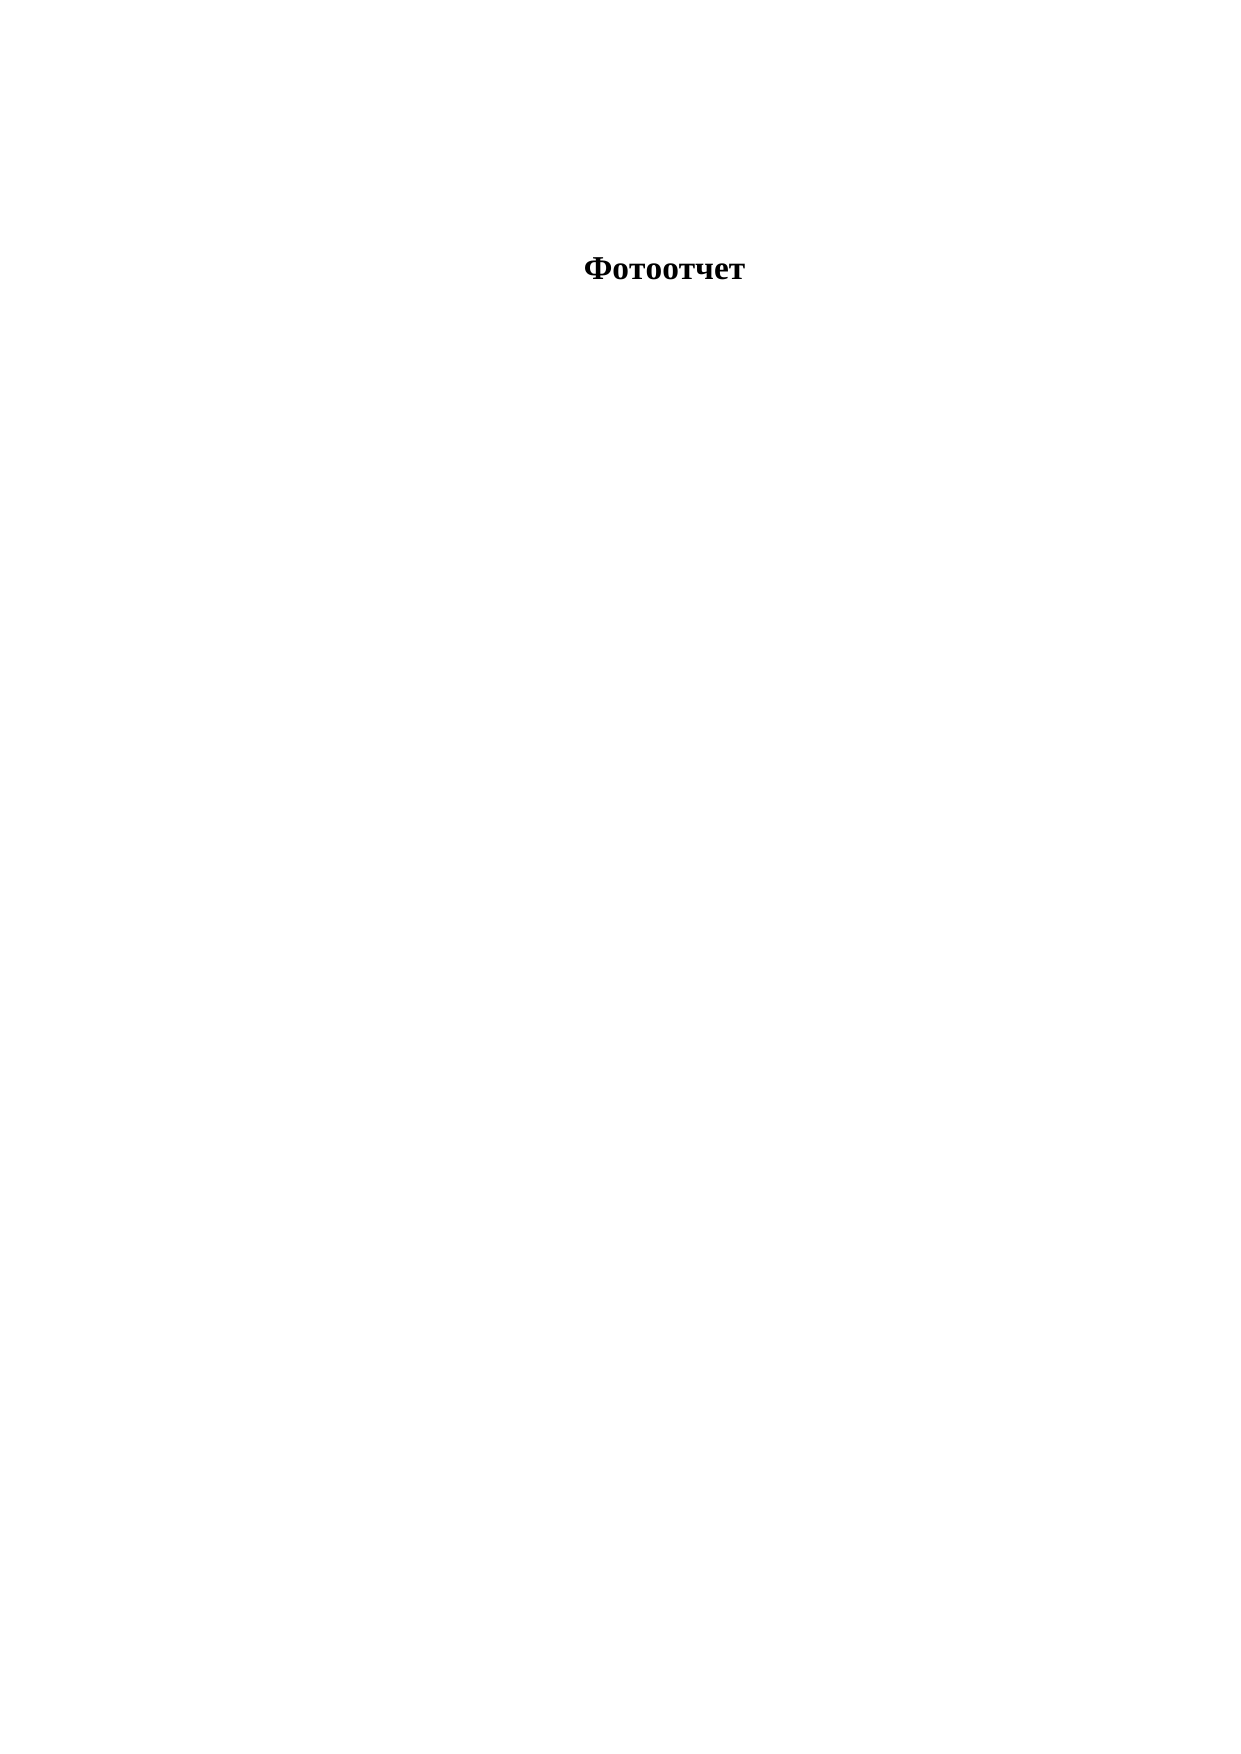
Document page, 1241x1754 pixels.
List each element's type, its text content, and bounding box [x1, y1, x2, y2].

text Фотоотчет [177, 248, 1152, 286]
